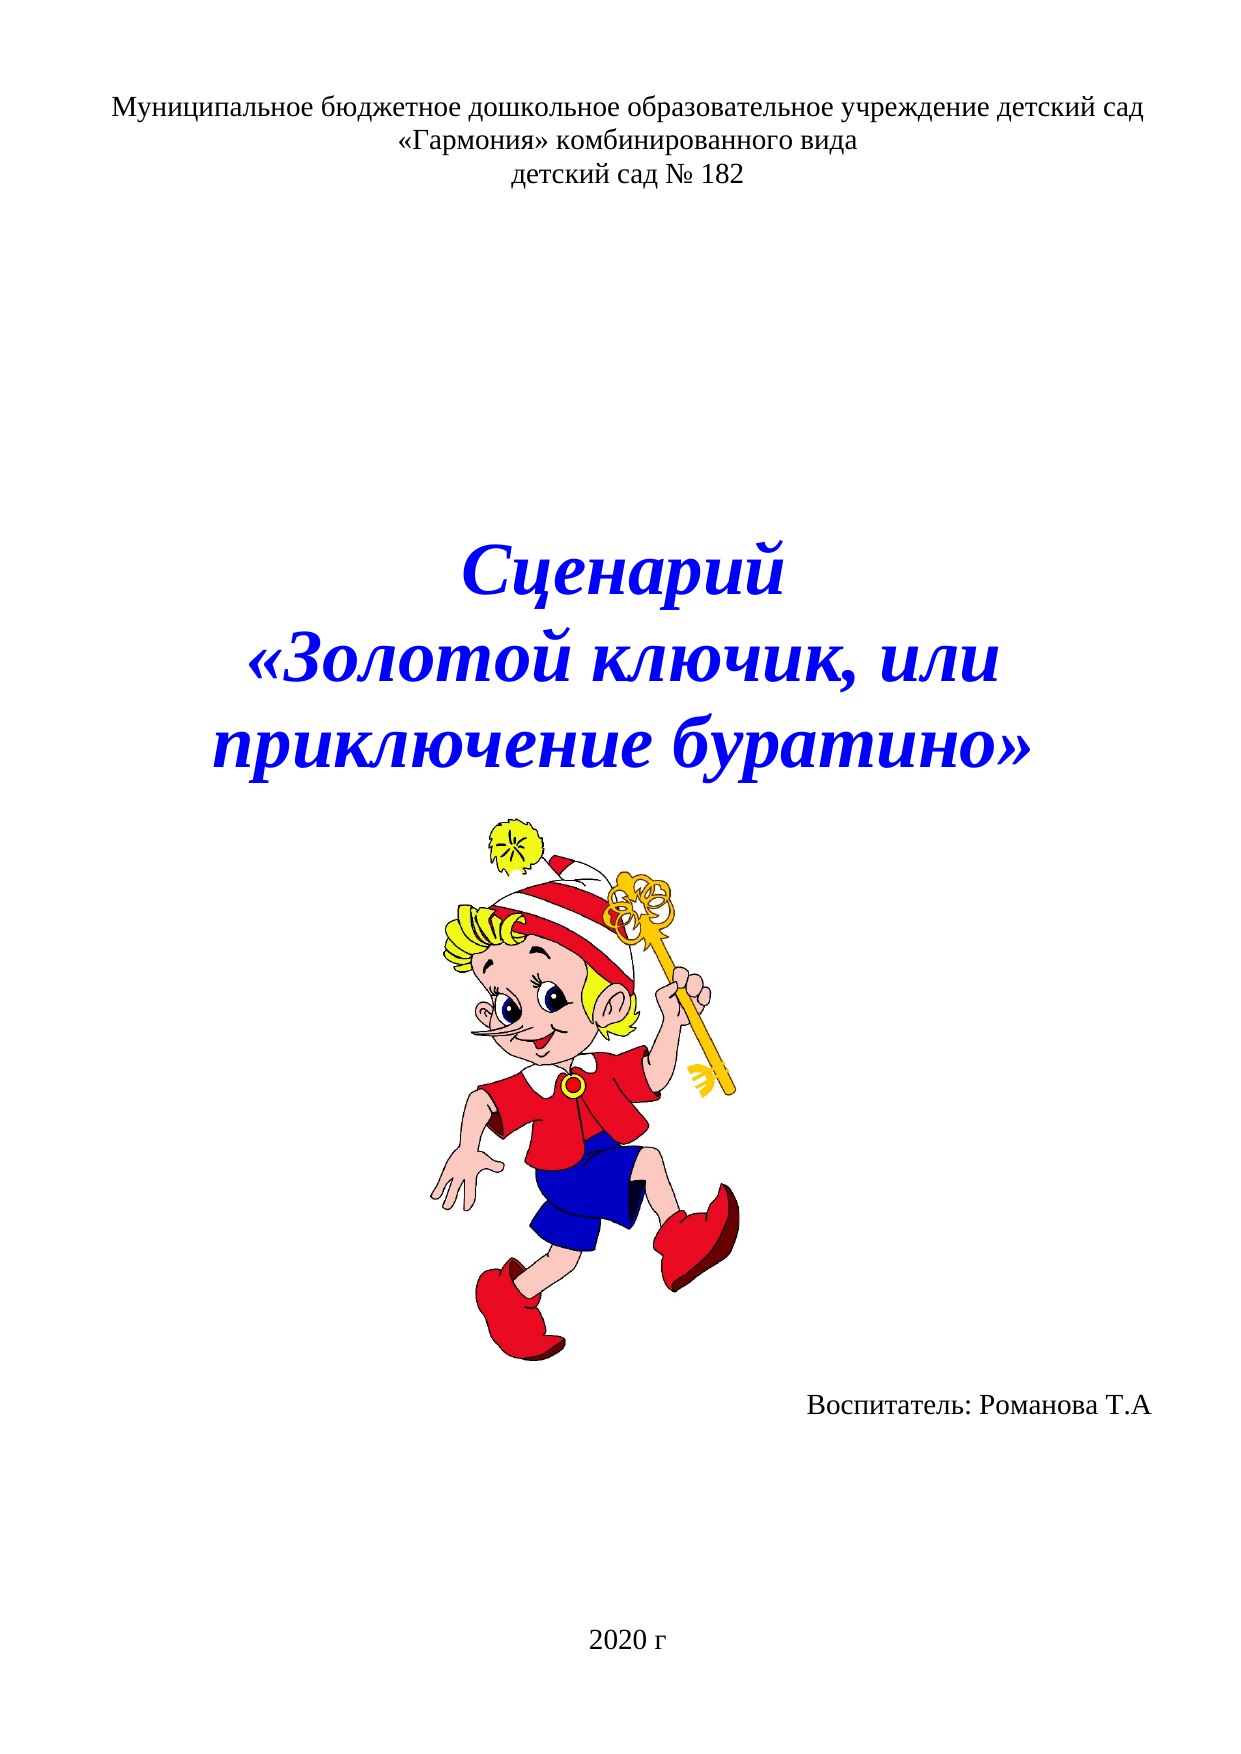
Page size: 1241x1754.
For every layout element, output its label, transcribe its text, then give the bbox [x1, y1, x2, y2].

text 2020 г [103, 1622, 1152, 1656]
text Сценарий [103, 525, 1152, 611]
text «Золотой ключик, или приключение буратино» [103, 611, 1152, 783]
text Муниципальное бюджетное дошкольное образовательное учреждение детский сад «Гармония» комбинированного вида [103, 89, 1152, 156]
picture [430, 818, 740, 1361]
text Воспитатель: Романова Т.А [103, 1387, 1152, 1421]
text детский сад № 182 [103, 156, 1152, 189]
